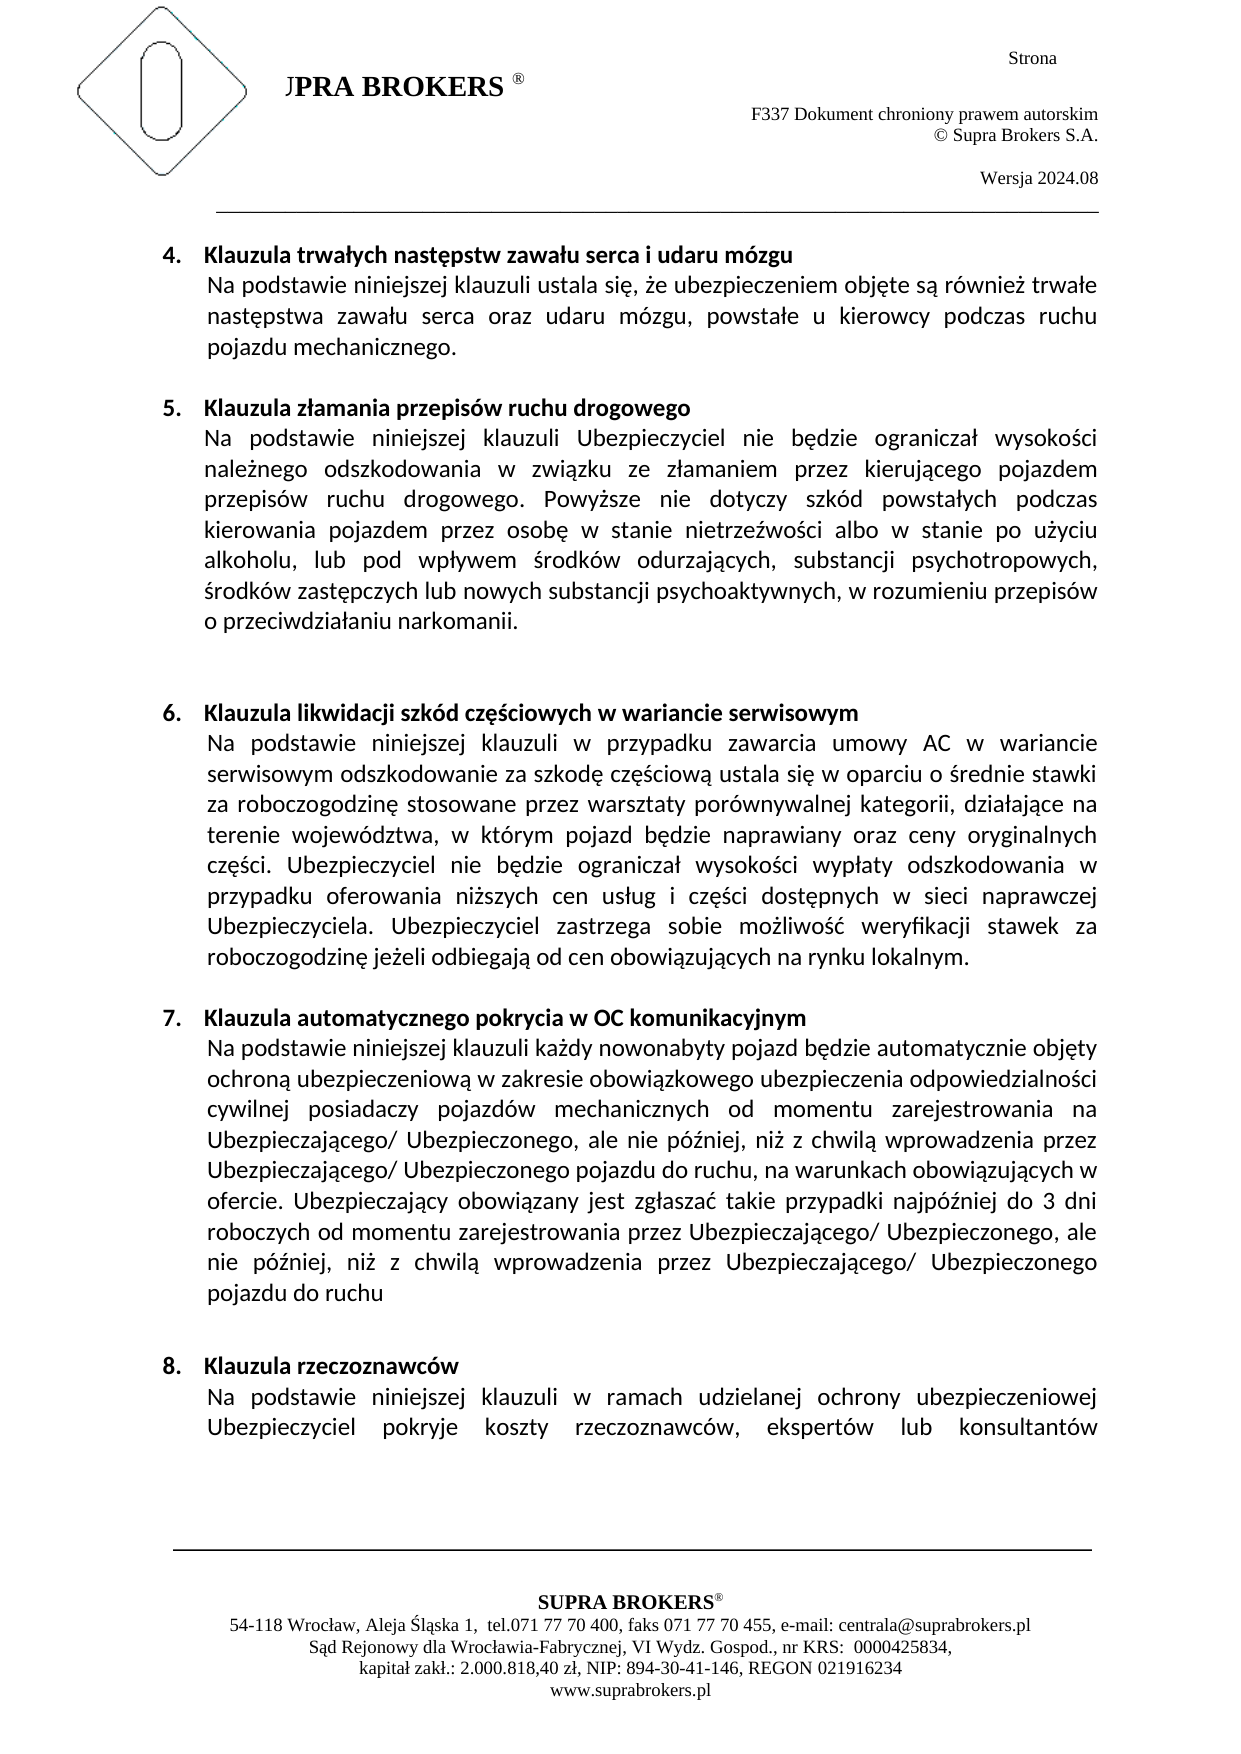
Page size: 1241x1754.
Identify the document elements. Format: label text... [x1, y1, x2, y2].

list Klauzula trwałych następstw zawału serca i udaru mózgu [162, 239, 1098, 269]
list Klauzula złamania przepisów ruchu drogowego [162, 392, 1099, 422]
list Klauzula automatycznego pokrycia w OC komunikacyjnym [162, 1002, 1098, 1033]
text Na podstawie niniejszej klauzuli ustala się, że ubezpieczeniem objęte są również trwałe następstwa zawału serca oraz udaru mózgu, powstałe u kierowcy podczas ruchu pojazdu mechanicznego. [207, 269, 1098, 361]
list Klauzula likwidacji szkód częściowych w wariancie serwisowym [162, 697, 1099, 727]
picture [60, 0, 286, 204]
text Na podstawie niniejszej klauzuli każdy nowonabyty pojazd będzie automatycznie objęty ochroną ubezpieczeniową w zakresie obowiązkowego ubezpieczenia odpowiedzialności cywilnej posiadaczy pojazdów mechanicznych od momentu zarejestrowania na Ubezpieczającego/ Ubezpieczonego, ale nie później, niż z chwilą wprowadzenia przez Ubezpieczającego/ Ubezpieczonego pojazdu do ruchu, na warunkach obowiązujących w ofercie. Ubezpieczający obowiązany jest zgłaszać takie przypadki najpóźniej do 3 dni roboczych od momentu zarejestrowania przez Ubezpieczającego/ Ubezpieczonego, ale nie później, niż z chwilą wprowadzenia przez Ubezpieczającego/ Ubezpieczonego pojazdu do ruchu [207, 1033, 1098, 1307]
text Na podstawie niniejszej klauzuli Ubezpieczyciel nie będzie ograniczał wysokości należnego odszkodowania w związku ze złamaniem przez kierującego pojazdem przepisów ruchu drogowego. Powyższe nie dotyczy szkód powstałych podczas kierowania pojazdem przez osobę w stanie nietrzeźwości albo w stanie po użyciu alkoholu, lub pod wpływem środków odurzających, substancji psychotropowych, środków zastępczych lub nowych substancji psychoaktywnych, w rozumieniu przepisów o przeciwdziałaniu narkomanii. [204, 422, 1099, 636]
text Na podstawie niniejszej klauzuli w przypadku zawarcia umowy AC w wariancie serwisowym odszkodowanie za szkodę częściową ustala się w oparciu o średnie stawki za roboczogodzinę stosowane przez warsztaty porównywalnej kategorii, działające na terenie województwa, w którym pojazd będzie naprawiany oraz ceny oryginalnych części. Ubezpieczyciel nie będzie ograniczał wysokości wypłaty odszkodowania w przypadku oferowania niższych cen usług i części dostępnych w sieci naprawczej Ubezpieczyciela. Ubezpieczyciel zastrzega sobie możliwość weryfikacji stawek za roboczogodzinę jeżeli odbiegają od cen obowiązujących na rynku lokalnym. [207, 727, 1099, 972]
list Klauzula rzeczoznawców [162, 1350, 1098, 1381]
